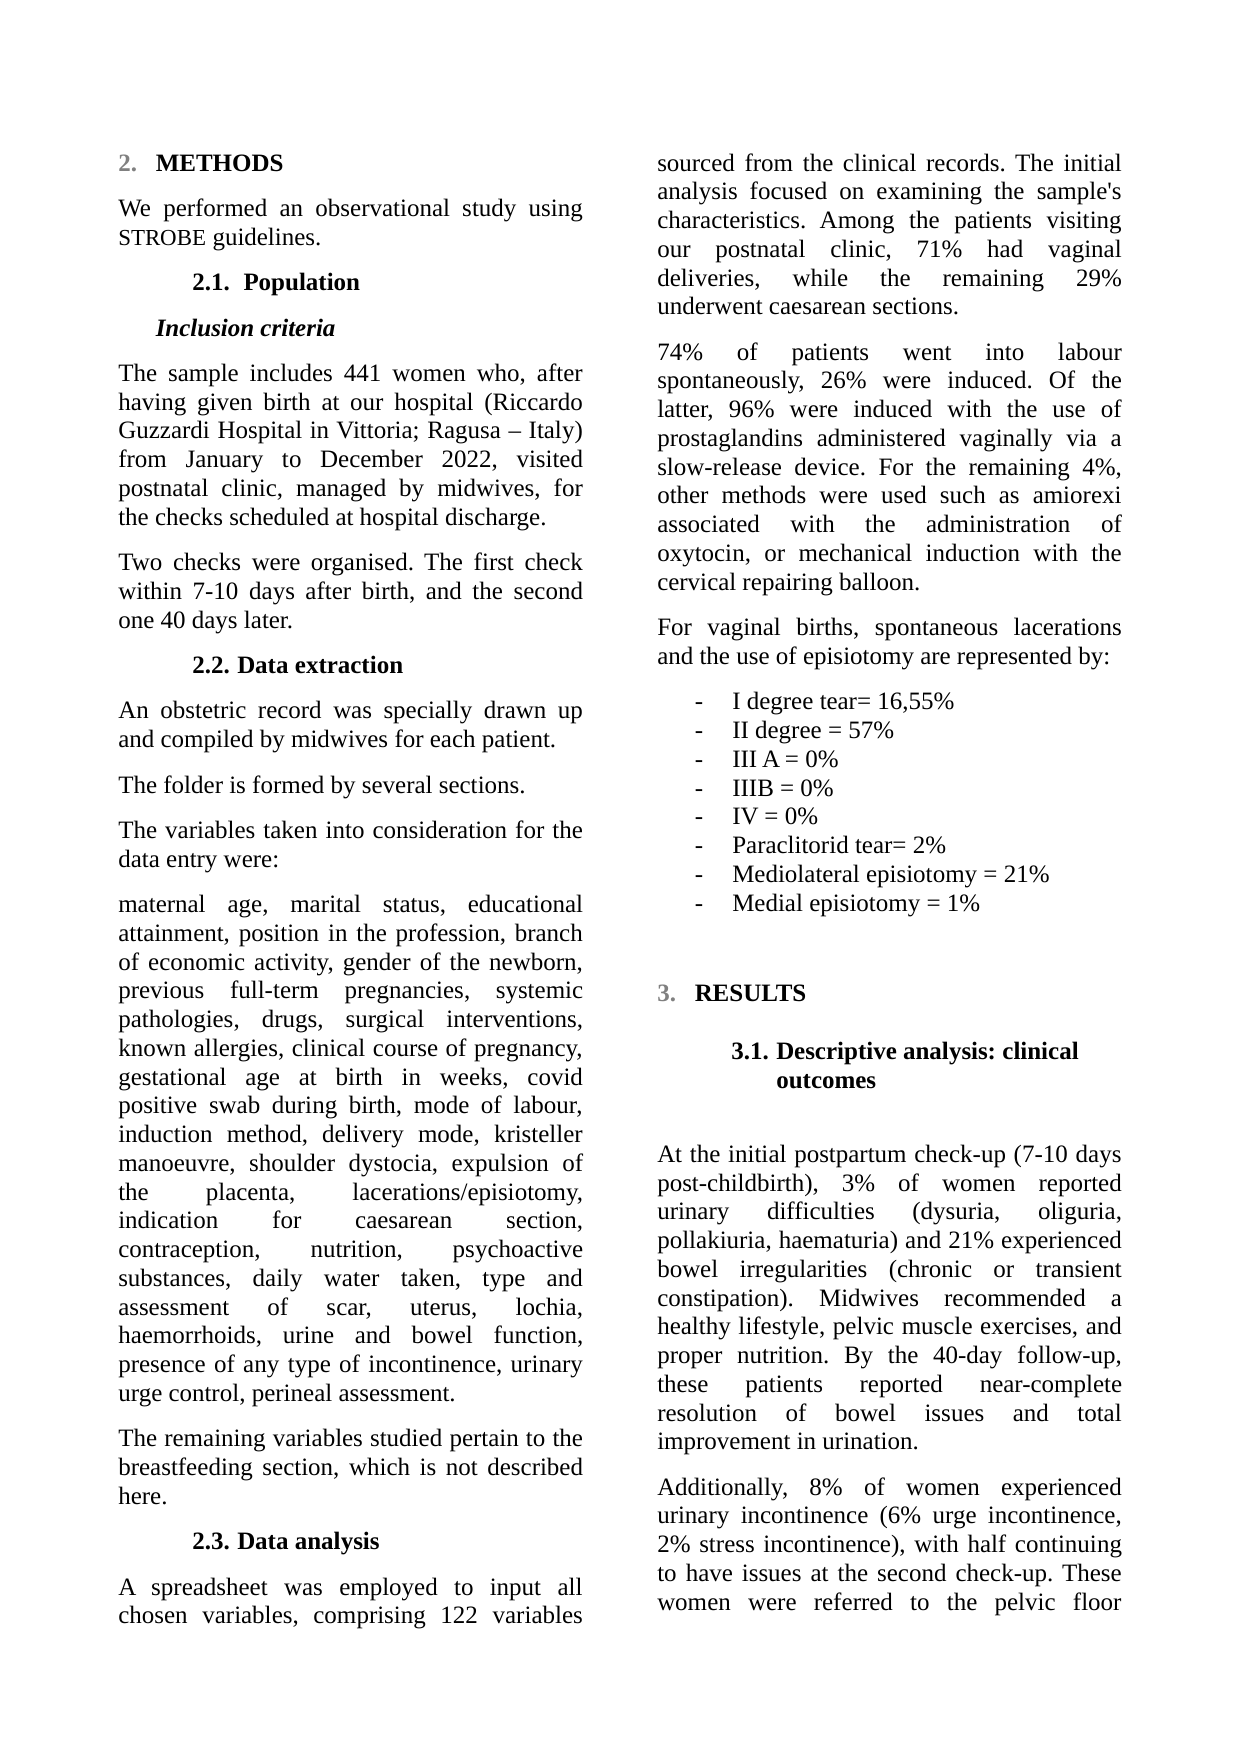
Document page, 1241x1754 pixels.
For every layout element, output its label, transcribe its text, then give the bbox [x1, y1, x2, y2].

list IV = 0% [694, 801, 1122, 830]
list I degree tear= 16,55% [694, 686, 1122, 715]
list IIIB = 0% [694, 773, 1122, 801]
text Two checks were organised. The first check within 7-10 days after birth, and the second one 40 days later. [118, 547, 583, 633]
list Paraclitorid tear= 2% [694, 830, 1122, 859]
text We performed an observational study using STROBE guidelines. [118, 193, 583, 251]
list II degree = 57% [694, 715, 1122, 744]
text 74% of patients went into labour spontaneously, 26% were induced. Of the latter, 96% were induced with the use of prostaglandins administered vaginally via a slow-release device. For the remaining 4%, other methods were used such as amiorexi associated with the administration of oxytocin, or mechanical induction with the cervical repairing balloon. [657, 337, 1122, 596]
text The remaining variables studied pertain to the breastfeeding section, which is not described here. [118, 1423, 583, 1510]
text Inclusion criteria [156, 313, 583, 341]
text A spreadsheet was employed to input all chosen variables, comprising 122 variables sourced from the clinical records. The initial analysis focused on examining the sample's characteristics. Among the patients visiting our postnatal clinic, 71% had vaginal deliveries, while the remaining 29% underwent caesarean sections. [118, 1572, 583, 1629]
list Data extraction [192, 650, 583, 679]
list Population [192, 267, 583, 296]
list METHODS [118, 148, 583, 176]
text For vaginal births, spontaneous lacerations and the use of episiotomy are represented by: [657, 612, 1122, 670]
list Medial episiotomy = 1% [694, 888, 1122, 916]
list Descriptive analysis: clinical outcomes [731, 1036, 1122, 1093]
list III A = 0% [694, 744, 1122, 773]
text The folder is formed by several sections. [118, 770, 583, 798]
text maternal age, marital status, educational attainment, position in the profession, branch of economic activity, gender of the newborn, previous full-term pregnancies, systemic pathologies, drugs, surgical interventions, known allergies, clinical course of pregnancy, gestational age at birth in weeks, covid positive swab during birth, mode of labour, induction method, delivery mode, kristeller manoeuvre, shoulder dystocia, expulsion of the placenta, lacerations/episiotomy, indication for caesarean section, contraception, nutrition, psychoactive substances, daily water taken, type and assessment of scar, uterus, lochia, haemorrhoids, urine and bowel function, presence of any type of incontinence, urinary urge control, perineal assessment. [118, 889, 583, 1407]
list Data analysis [192, 1526, 583, 1555]
text The sample includes 441 women who, after having given birth at our hospital (Riccardo Guzzardi Hospital in Vittoria; Ragusa – Italy) from January to December 2022, visited postnatal clinic, managed by midwives, for the checks scheduled at hospital discharge. [118, 358, 583, 531]
text At the initial postpartum check-up (7-10 days post-childbirth), 3% of women reported urinary difficulties (dysuria, oliguria, pollakiuria, haematuria) and 21% experienced bowel irregularities (chronic or transient constipation). Midwives recommended a healthy lifestyle, pelvic muscle exercises, and proper nutrition. By the 40-day follow-up, these patients reported near-complete resolution of bowel issues and total improvement in urination. [657, 1139, 1122, 1455]
text A spreadsheet was employed to input all chosen variables, comprising 122 variables sourced from the clinical records. The initial analysis focused on examining the sample's characteristics. Among the patients visiting our postnatal clinic, 71% had vaginal deliveries, while the remaining 29% underwent caesarean sections. [657, 148, 1122, 320]
text An obstetric record was specially drawn up and compiled by midwives for each patient. [118, 696, 583, 753]
list RESULTS [657, 978, 1122, 1007]
text The variables taken into consideration for the data entry were: [118, 815, 583, 873]
list Mediolateral episiotomy = 21% [694, 859, 1122, 888]
